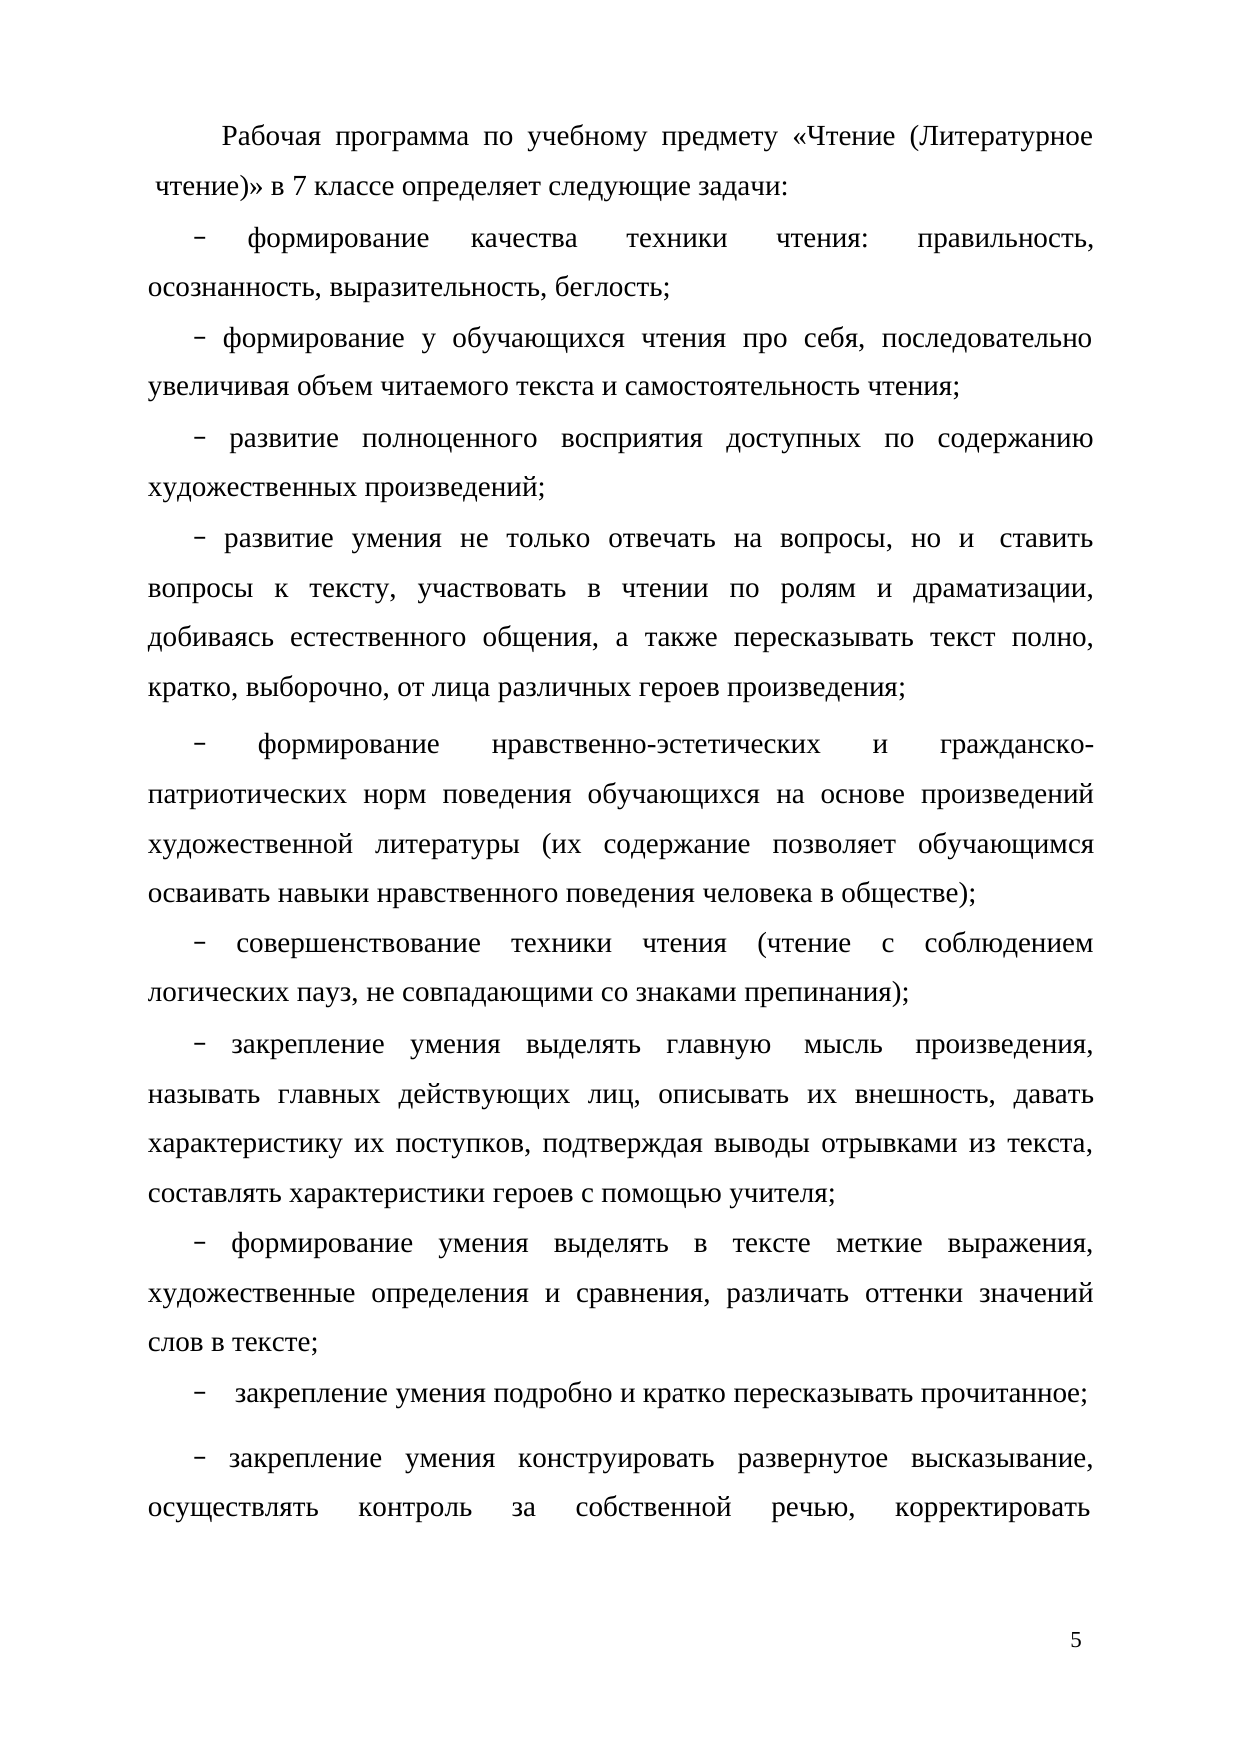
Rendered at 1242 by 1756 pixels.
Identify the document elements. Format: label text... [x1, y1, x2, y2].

text − совершенствование техники чтения (чтение с соблюдением логических пауз, не совпадающими со знаками препинания); [148, 924, 1094, 1008]
text − закрепление умения конструировать развернутое высказывание, осуществлять контроль за собственной речью, корректировать [148, 1439, 1094, 1522]
text − формирование умения выделять в тексте меткие выражения, художественные определения и сравнения, различать оттенки значений слов в тексте; [148, 1224, 1094, 1358]
text − закрепление умения подробно и кратко пересказывать прочитанное; [192, 1374, 1110, 1409]
text − формирование у обучающихся чтения про себя, последовательно увеличивая объем читаемого текста и самостоятельность чтения; [148, 319, 1093, 402]
text − развитие полноценного восприятия доступных по содержанию художественных произведений; [148, 419, 1093, 502]
text − формирование нравственно-эстетических и гражданско- патриотических норм поведения обучающихся на основе произведений художественной литературы (их содержание позволяет обучающимся осваивать навыки нравственного поведения человека в обществе); [148, 725, 1094, 908]
text − развитие умения не только отвечать на вопросы, но и ставить вопросы к тексту, участвовать в чтении по ролям и драматизации, добиваясь естественного общения, а также пересказывать текст полно, кратко, выборочно, от лица различных героев произведения; [148, 519, 1094, 702]
text − формирование качества техники чтения: правильность, осознанность, выразительность, беглость; [148, 219, 1094, 302]
text Рабочая программа по учебному предмету «Чтение (Литературное чтение)» в 7 классе определяет следующие задачи: [155, 118, 1093, 202]
text − закрепление умения выделять главную мысль произведения, называть главных действующих лиц, описывать их внешность, давать характеристику их поступков, подтверждая выводы отрывками из текста, составлять характеристики героев с помощью учителя; [148, 1025, 1094, 1208]
